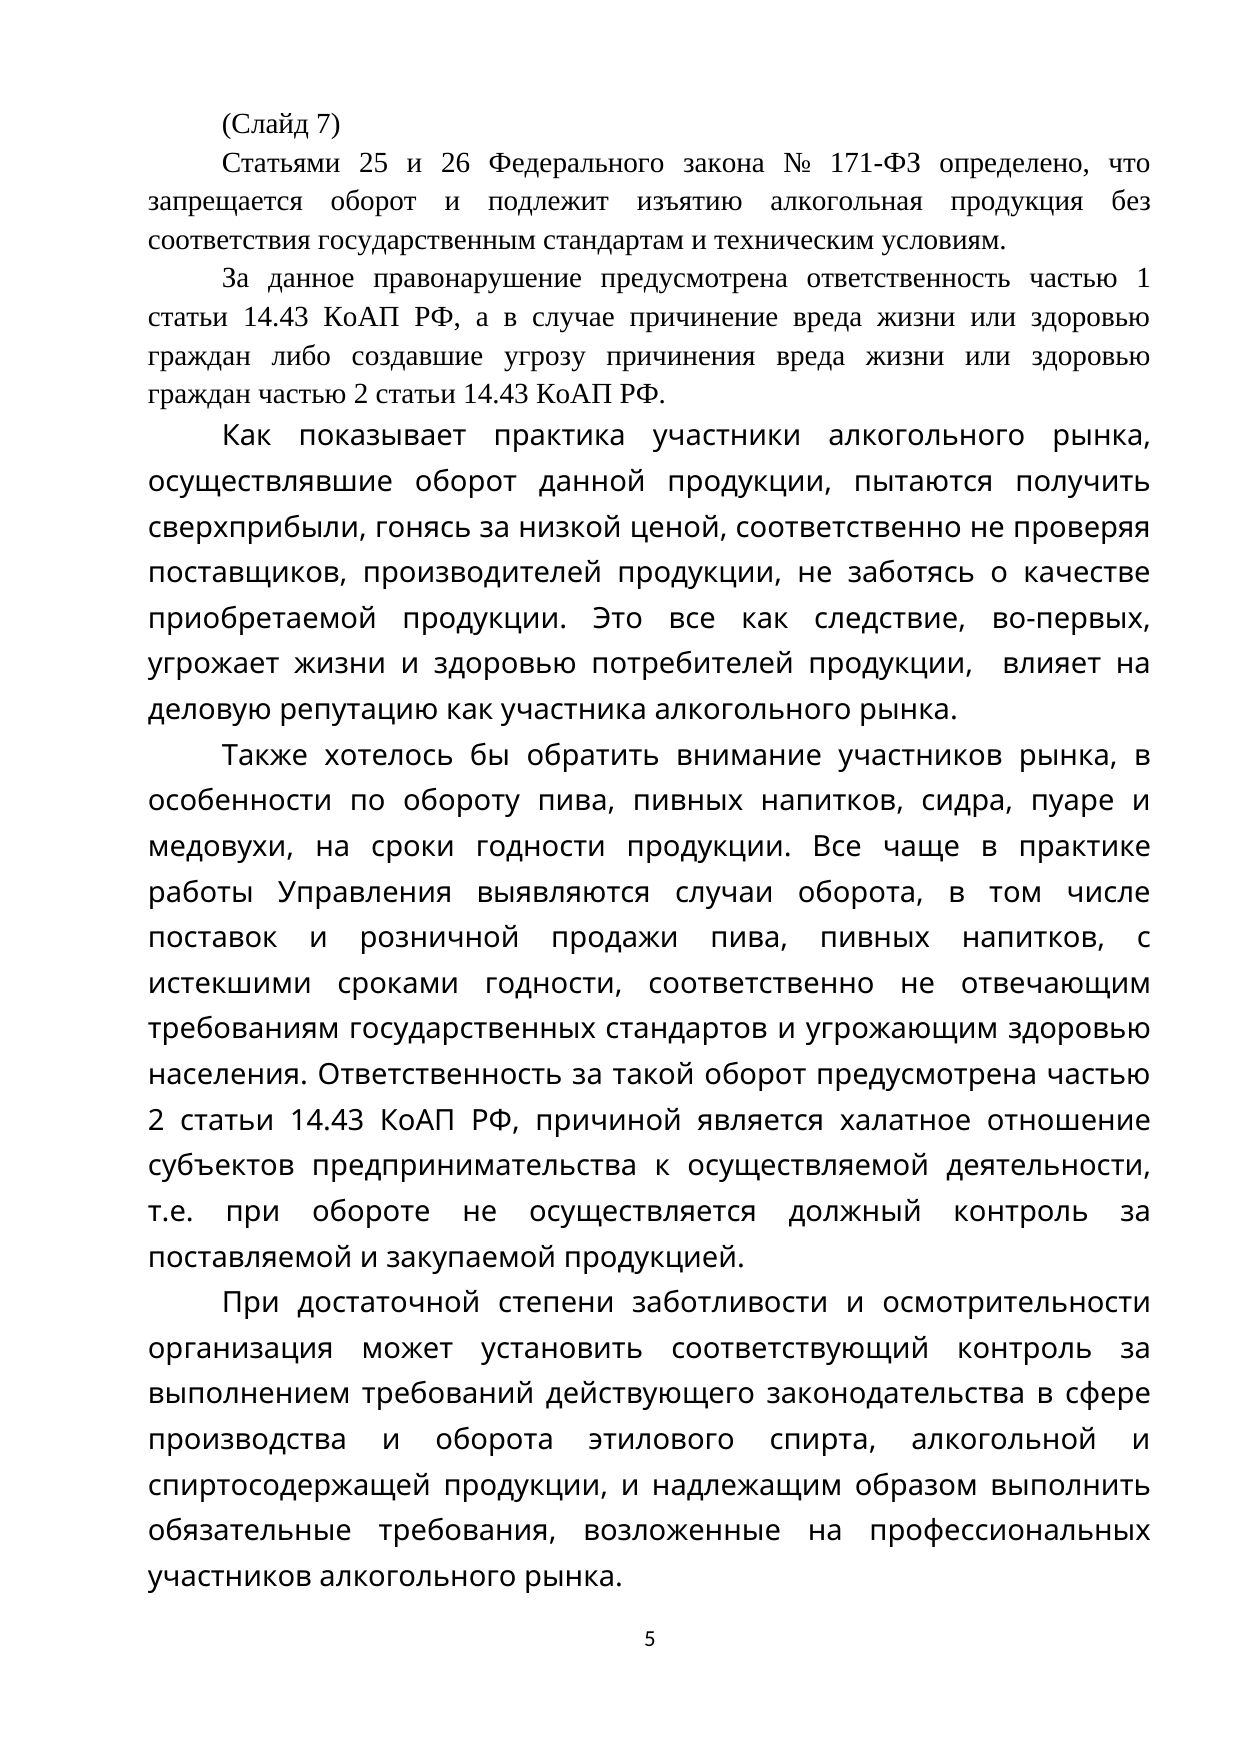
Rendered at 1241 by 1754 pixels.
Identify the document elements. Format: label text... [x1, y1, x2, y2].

text За данное правонарушение предусмотрена ответственность частью 1 статьи 14.43 КоАП РФ, а в случае причинение вреда жизни или здоровью граждан либо создавшие угрозу причинения вреда жизни или здоровью граждан частью 2 статьи 14.43 КоАП РФ. [148, 261, 1152, 410]
text Как показывает практика участники алкогольного рынка, осуществлявшие оборот данной продукции, пытаются получить сверхприбыли, гонясь за низкой ценой, соответственно не проверяя поставщиков, производителей продукции, не заботясь о качестве приобретаемой продукции. Это все как следствие, во-первых, угрожает жизни и здоровью потребителей продукции, влияет на деловую репутацию как участника алкогольного рынка. [148, 415, 1152, 728]
text При достаточной степени заботливости и осмотрительности организация может установить соответствующий контроль за выполнением требований действующего законодательства в сфере производства и оборота этилового спирта, алкогольной и спиртосодержащей продукции, и надлежащим образом выполнить обязательные требования, возложенные на профессиональных участников алкогольного рынка. [148, 1282, 1152, 1595]
text Также хотелось бы обратить внимание участников рынка, в особенности по обороту пива, пивных напитков, сидра, пуаре и медовухи, на сроки годности продукции. Все чаще в практике работы Управления выявляются случаи оборота, в том числе поставок и розничной продажи пива, пивных напитков, с истекшими сроками годности, соответственно не отвечающим требованиям государственных стандартов и угрожающим здоровью населения. Ответственность за такой оборот предусмотрена частью 2 статьи 14.43 КоАП РФ, причиной является халатное отношение субъектов предпринимательства к осуществляемой деятельности, т.е. при обороте не осуществляется должный контроль за поставляемой и закупаемой продукцией. [148, 734, 1152, 1276]
text Статьями 25 и 26 Федерального закона № 171-ФЗ определено, что запрещается оборот и подлежит изъятию алкогольная продукция без соответствия государственным стандартам и техническим условиям. [148, 145, 1152, 256]
text (Слайд 7) [148, 106, 1152, 140]
